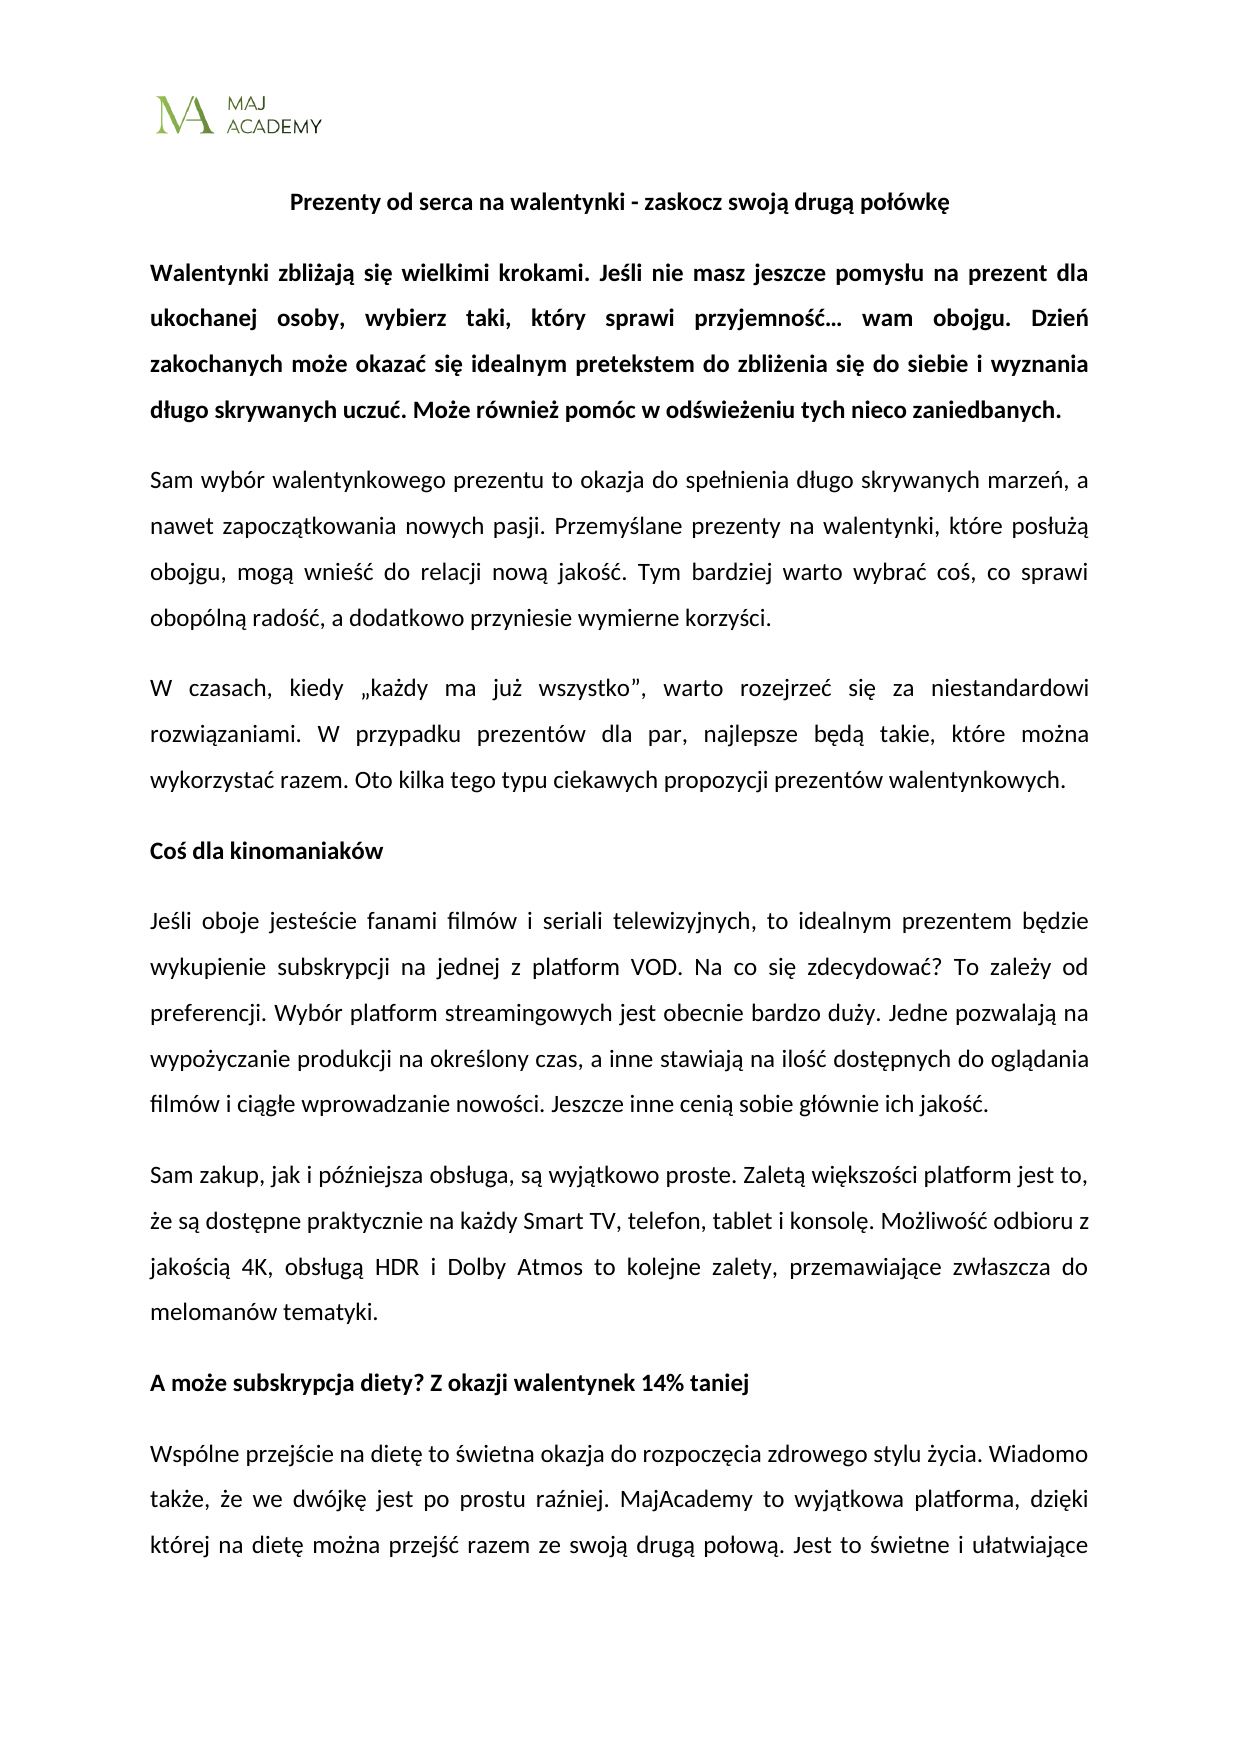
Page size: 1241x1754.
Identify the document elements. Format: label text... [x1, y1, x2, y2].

text Walentynki zbliżają się wielkimi krokami. Jeśli nie masz jeszcze pomysłu na prezent dla ukochanej osoby, wybierz taki, który sprawi przyjemność… wam obojgu. Dzień zakochanych może okazać się idealnym pretekstem do zbliżenia się do siebie i wyznania długo skrywanych uczuć. Może również pomóc w odświeżeniu tych nieco zaniedbanych. [150, 257, 1090, 424]
text Coś dla kinomaniaków [150, 835, 1090, 865]
text Jeśli oboje jesteście fanami filmów i seriali telewizyjnych, to idealnym prezentem będzie wykupienie subskrypcji na jednej z platform VOD. Na co się zdecydować? To zależy od preferencji. Wybór platform streamingowych jest obecnie bardzo duży. Jedne pozwalają na wypożyczanie produkcji na określony czas, a inne stawiają na ilość dostępnych do oglądania filmów i ciągłe wprowadzanie nowości. Jeszcze inne cenią sobie głównie ich jakość. [150, 906, 1090, 1119]
text Sam zakup, jak i późniejsza obsługa, są wyjątkowo proste. Zaletą większości platform jest to, że są dostępne praktycznie na każdy Smart TV, telefon, tablet i konsolę. Możliwość odbioru z jakością 4K, obsługą HDR i Dolby Atmos to kolejne zalety, przemawiające zwłaszcza do melomanów tematyki. [150, 1159, 1090, 1327]
text W czasach, kiedy „każdy ma już wszystko”, warto rozejrzeć się za niestandardowi rozwiązaniami. W przypadku prezentów dla par, najlepsze będą takie, które można wykorzystać razem. Oto kilka tego typu ciekawych propozycji prezentów walentynkowych. [150, 673, 1090, 794]
text Prezenty od serca na walentynki - zaskocz swoją drugą połówkę [150, 186, 1090, 217]
text A może subskrypcja diety? Z okazji walentynek 14% taniej [150, 1367, 1090, 1398]
text Sam wybór walentynkowego prezentu to okazja do spełnienia długo skrywanych marzeń, a nawet zapoczątkowania nowych pasji. Przemyślane prezenty na walentynki, które posłużą obojgu, mogą wnieść do relacji nową jakość. Tym bardziej warto wybrać coś, co sprawi obopólną radość, a dodatkowo przyniesie wymierne korzyści. [150, 465, 1090, 632]
picture [150, 75, 348, 161]
